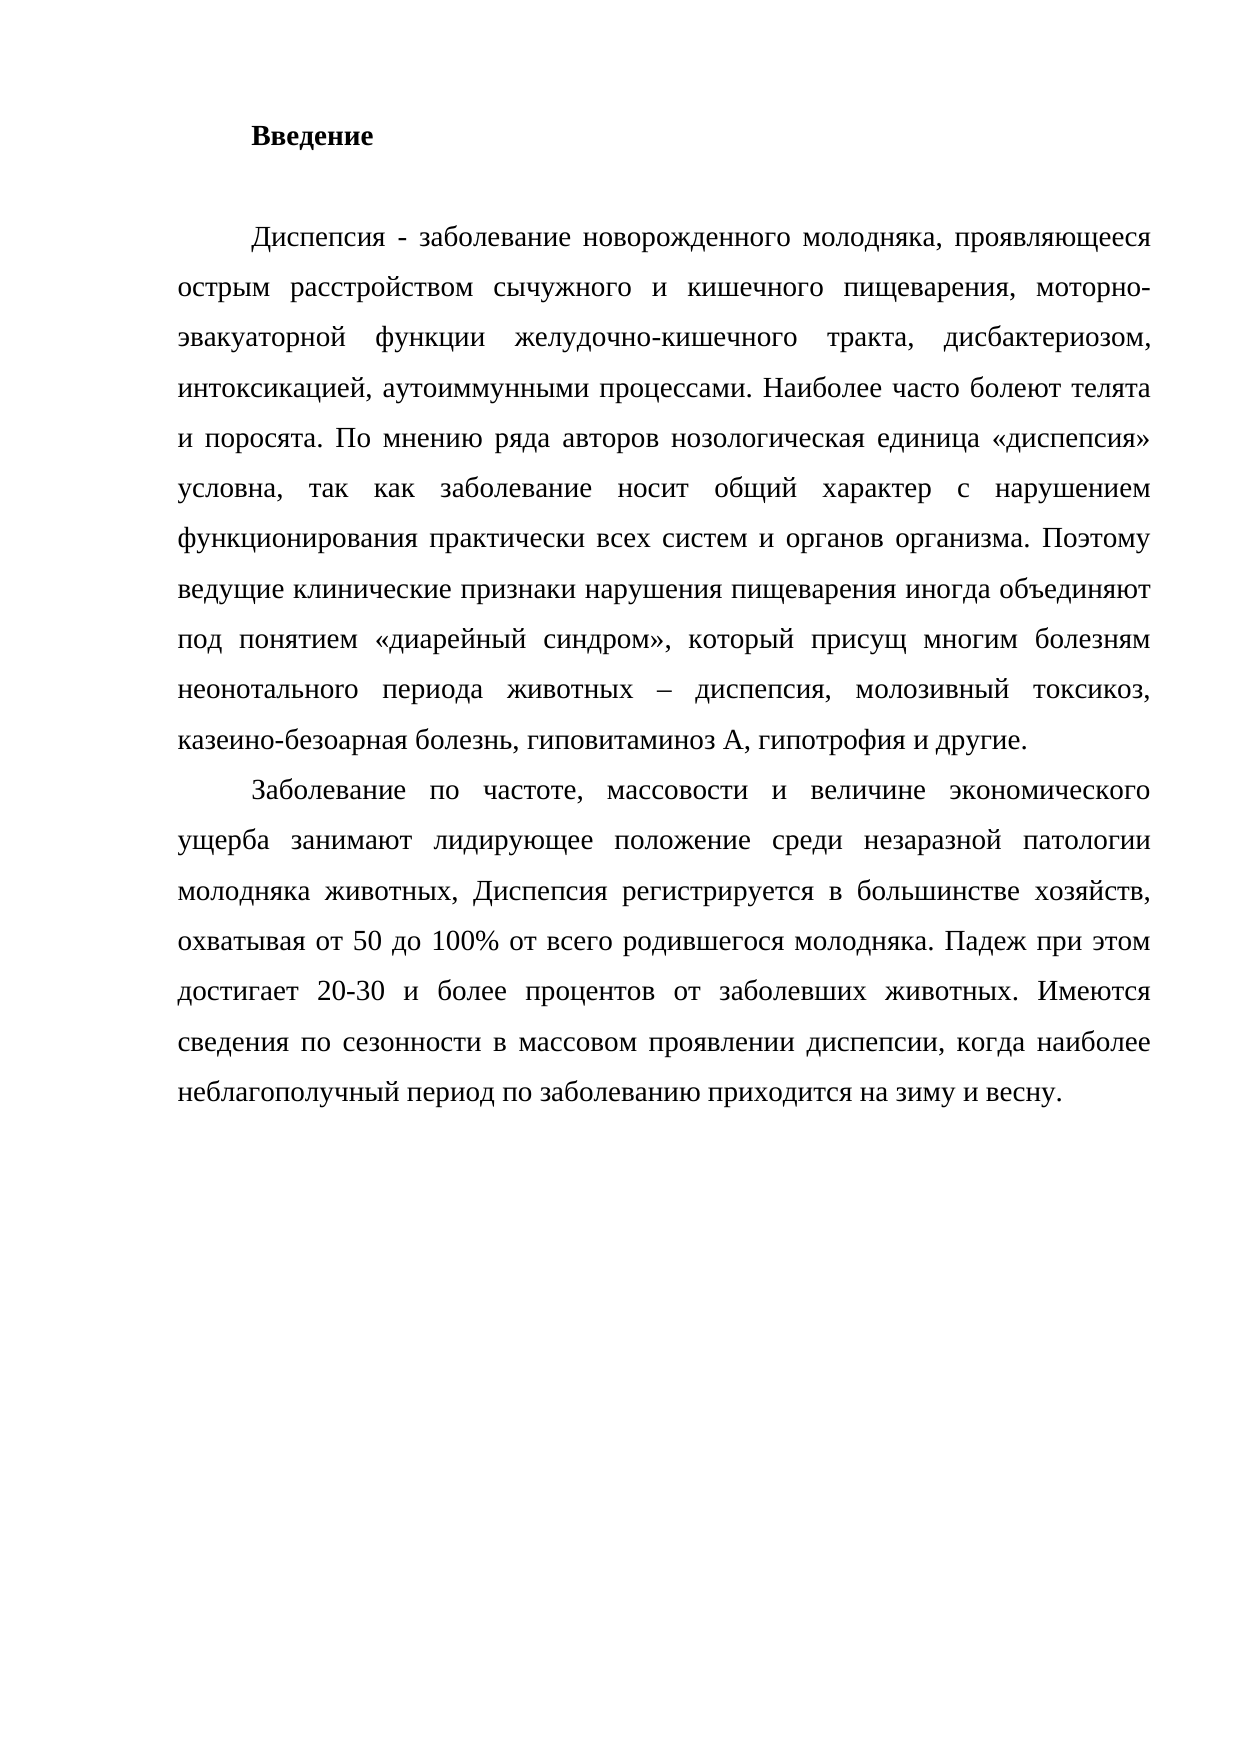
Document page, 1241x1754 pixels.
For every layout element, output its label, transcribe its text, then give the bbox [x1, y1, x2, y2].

text Введение [177, 118, 1152, 152]
text Заболевание по частоте, массовости и величине экономического ущерба занимают лидирующее положение среди незаразной патологии молодняка животных, Диспепсия регистрируется в большинстве хозяйств, охватывая от 50 до 100% от всего родившегося молодняка. Падеж при этом достигает 20-30 и более процентов от заболевших животных. Имеются сведения по сезонности в массовом проявлении диспепсии, когда наиболее неблагополучный период по заболеванию приходится на зиму и весну. [177, 772, 1152, 1108]
text Диспепсия - заболевание новорожденного молодняка, проявляющееся острым расстройством сычужного и кишечного пищеварения, моторно-эвакуаторной функции желудочно-кишечного тракта, дисбактериозом, интоксикацией, аутоиммунными процессами. Наиболее часто болеют телята и поросята. По мнению ряда авторов нозологическая единица «диспепсия» условна, так как заболевание носит общий характер с нарушением функционирования практически всех систем и органов организма. Поэтому ведущие клинические признаки нарушения пищеварения иногда объединяют под понятием «диарейный синдром», который присущ многим болезням неонотальноrо периода животных – диспепсия, молозивный токсикоз, казеино-безоарная болезнь, гиповитаминоз А, гипотрофия и другие. [177, 219, 1152, 755]
